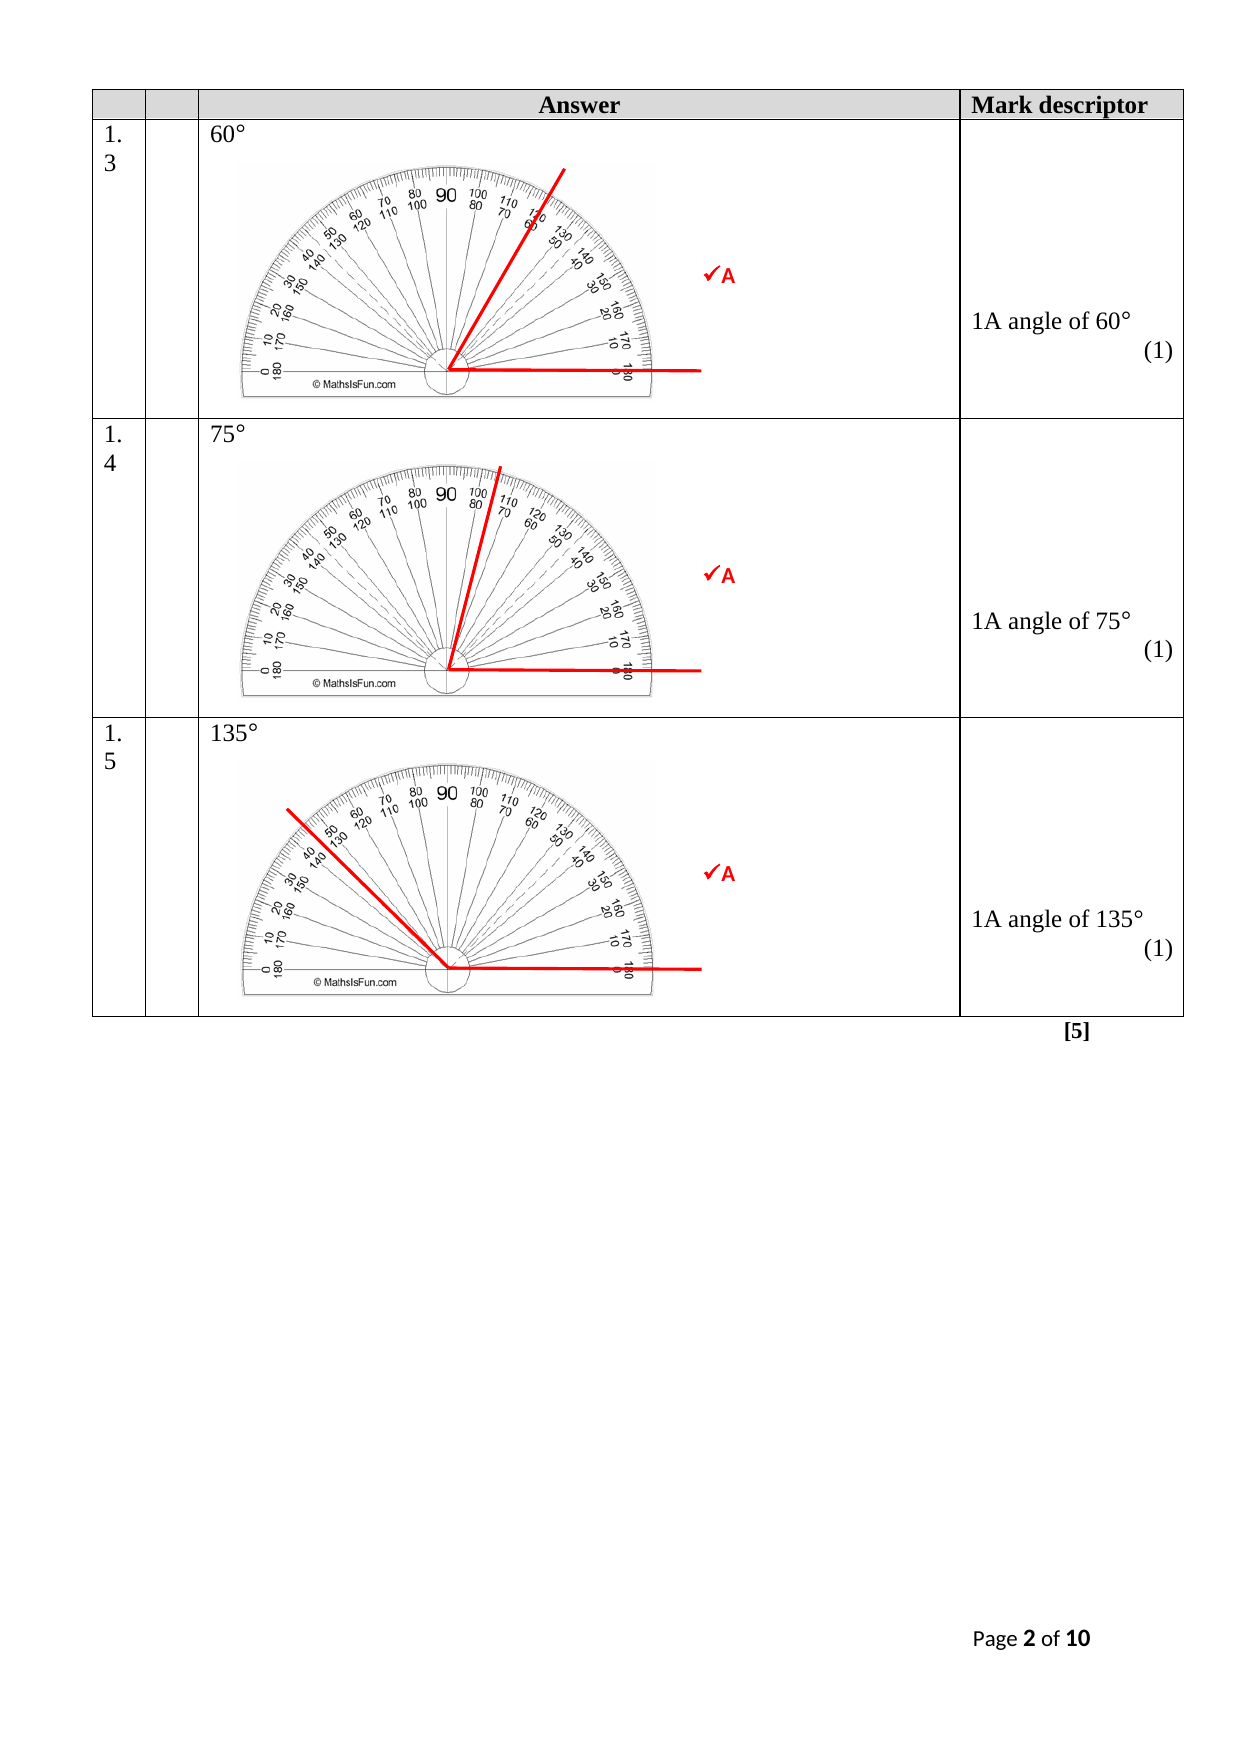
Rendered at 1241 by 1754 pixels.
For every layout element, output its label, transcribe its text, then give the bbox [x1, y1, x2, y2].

table_cell 1A angle of 75 (1) [961, 419, 1183, 717]
table_cell 135 [199, 718, 959, 1016]
table_cell 1.3 [93, 120, 145, 418]
table_cell 1.5 [93, 718, 145, 1016]
table_header Answer [199, 90, 959, 118]
table_cell [146, 718, 198, 1016]
picture [200, 449, 702, 717]
table_header Mark descriptor [961, 90, 1183, 118]
text [5] [103, 1017, 1090, 1043]
table_cell 1A angle of 135 (1) [961, 718, 1183, 1016]
table_cell 1A angle of 60 (1) [961, 120, 1183, 418]
table_header [93, 90, 145, 118]
table_header [146, 90, 198, 118]
table_cell 75 [199, 419, 959, 717]
picture [200, 150, 702, 418]
table_cell 1.4 [93, 419, 145, 717]
table_cell 60 [199, 120, 959, 418]
picture [201, 748, 698, 1015]
table_cell [146, 419, 198, 717]
table_cell [146, 120, 198, 418]
